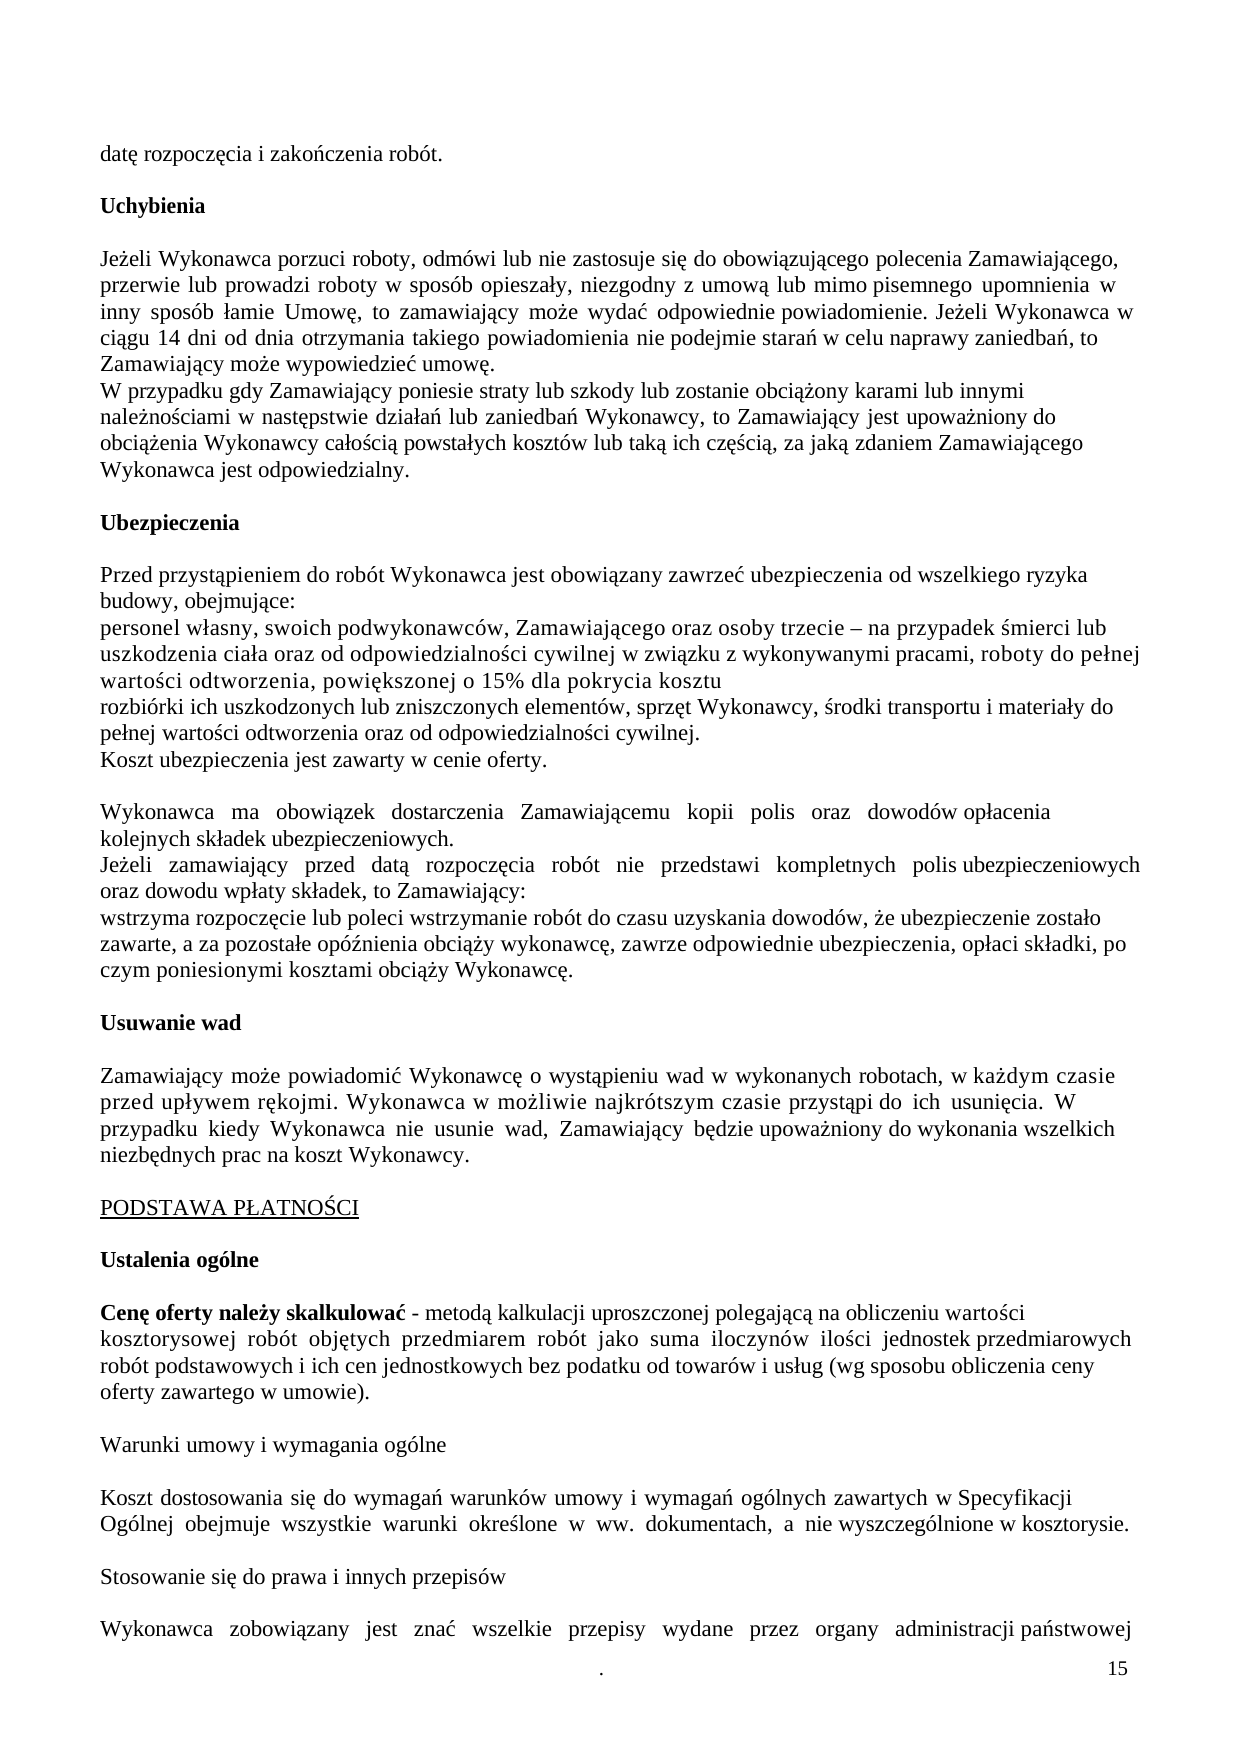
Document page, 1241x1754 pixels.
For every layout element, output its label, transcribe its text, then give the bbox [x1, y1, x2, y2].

list Wykonawca ma obowiązek dostarczenia Zamawiającemu kopii polis oraz dowodów opłacenia kolejnych składek ubezpieczeniowych. [100, 798, 1140, 851]
list wstrzyma rozpoczęcie lub poleci wstrzymanie robót do czasu uzyskania dowodów, że ubezpieczenie zostało zawarte, a za pozostałe opóźnienia obciąży wykonawcę, zawrze odpowiednie ubezpieczenia, opłaci składki, po czym poniesionymi kosztami obciąży Wykonawcę. [100, 904, 1140, 983]
list Ustalenia ogólne [100, 1246, 1140, 1273]
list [100, 1615, 1140, 1642]
list Zamawiający może powiadomić Wykonawcę o wystąpieniu wad w wykonanych robotach, w każdym czasie przed upływem rękojmi. Wykonawca w możliwie najkrótszym czasie przystąpi do ich usunięcia. W przypadku kiedy Wykonawca nie usunie wad, Zamawiający będzie upoważniony do wykonania wszelkich niezbędnych prac na koszt Wykonawcy. [100, 1062, 1140, 1167]
list Warunki umowy i wymagania ogólne [100, 1431, 1140, 1457]
list datę rozpoczęcia i zakończenia robót. [100, 139, 1140, 166]
list Koszt dostosowania się do wymagań warunków umowy i wymagań ogólnych zawartych w Specyfikacji Ogólnej obejmuje wszystkie warunki określone w ww. dokumentach, a nie wyszczególnione w kosztorysie. [100, 1484, 1140, 1536]
list W przypadku gdy Zamawiający poniesie straty lub szkody lub zostanie obciążony karami lub innymi należnościami w następstwie działań lub zaniedbań Wykonawcy, to Zamawiający jest upoważniony do obciążenia Wykonawcy całością powstałych kosztów lub taką ich częścią, za jaką zdaniem Zamawiającego Wykonawca jest odpowiedzialny. [100, 377, 1140, 482]
list Usuwanie wad [100, 1009, 1140, 1036]
list Ubezpieczenia [100, 508, 1140, 535]
list Cenę oferty należy skalkulować - metodą kalkulacji uproszczonej polegającą na obliczeniu wartości kosztorysowej robót objętych przedmiarem robót jako suma iloczynów ilości jednostek przedmiarowych robót podstawowych i ich cen jednostkowych bez podatku od towarów i usług (wg sposobu obliczenia ceny oferty zawartego w umowie). [100, 1299, 1140, 1404]
list Stosowanie się do prawa i innych przepisów [100, 1563, 1140, 1589]
list Jeżeli zamawiający przed datą rozpoczęcia robót nie przedstawi kompletnych polis ubezpieczeniowych oraz dowodu wpłaty składek, to Zamawiający: [100, 851, 1140, 904]
list rozbiórki ich uszkodzonych lub zniszczonych elementów, sprzęt Wykonawcy, środki transportu i materiały do pełnej wartości odtworzenia oraz od odpowiedzialności cywilnej. [100, 693, 1140, 746]
list Przed przystąpieniem do robót Wykonawca jest obowiązany zawrzeć ubezpieczenia od wszelkiego ryzyka budowy, obejmujące: [100, 561, 1140, 614]
list Uchybienia [100, 192, 1140, 219]
list personel własny, swoich podwykonawców, Zamawiającego oraz osoby trzecie – na przypadek śmierci lub uszkodzenia ciała oraz od odpowiedzialności cywilnej w związku z wykonywanymi pracami, roboty do pełnej wartości odtworzenia, powiększonej o 15% dla pokrycia kosztu [100, 614, 1140, 693]
list Koszt ubezpieczenia jest zawarty w cenie oferty. [100, 746, 1140, 772]
list Jeżeli Wykonawca porzuci roboty, odmówi lub nie zastosuje się do obowiązującego polecenia Zamawiającego, przerwie lub prowadzi roboty w sposób opieszały, niezgodny z umową lub mimo pisemnego upomnienia w inny sposób łamie Umowę, to zamawiający może wydać odpowiednie powiadomienie. Jeżeli Wykonawca w ciągu 14 dni od dnia otrzymania takiego powiadomienia nie podejmie starań w celu naprawy zaniedbań, to Zamawiający może wypowiedzieć umowę. [100, 245, 1140, 377]
list PODSTAWA PŁATNOŚCI [100, 1194, 1140, 1220]
